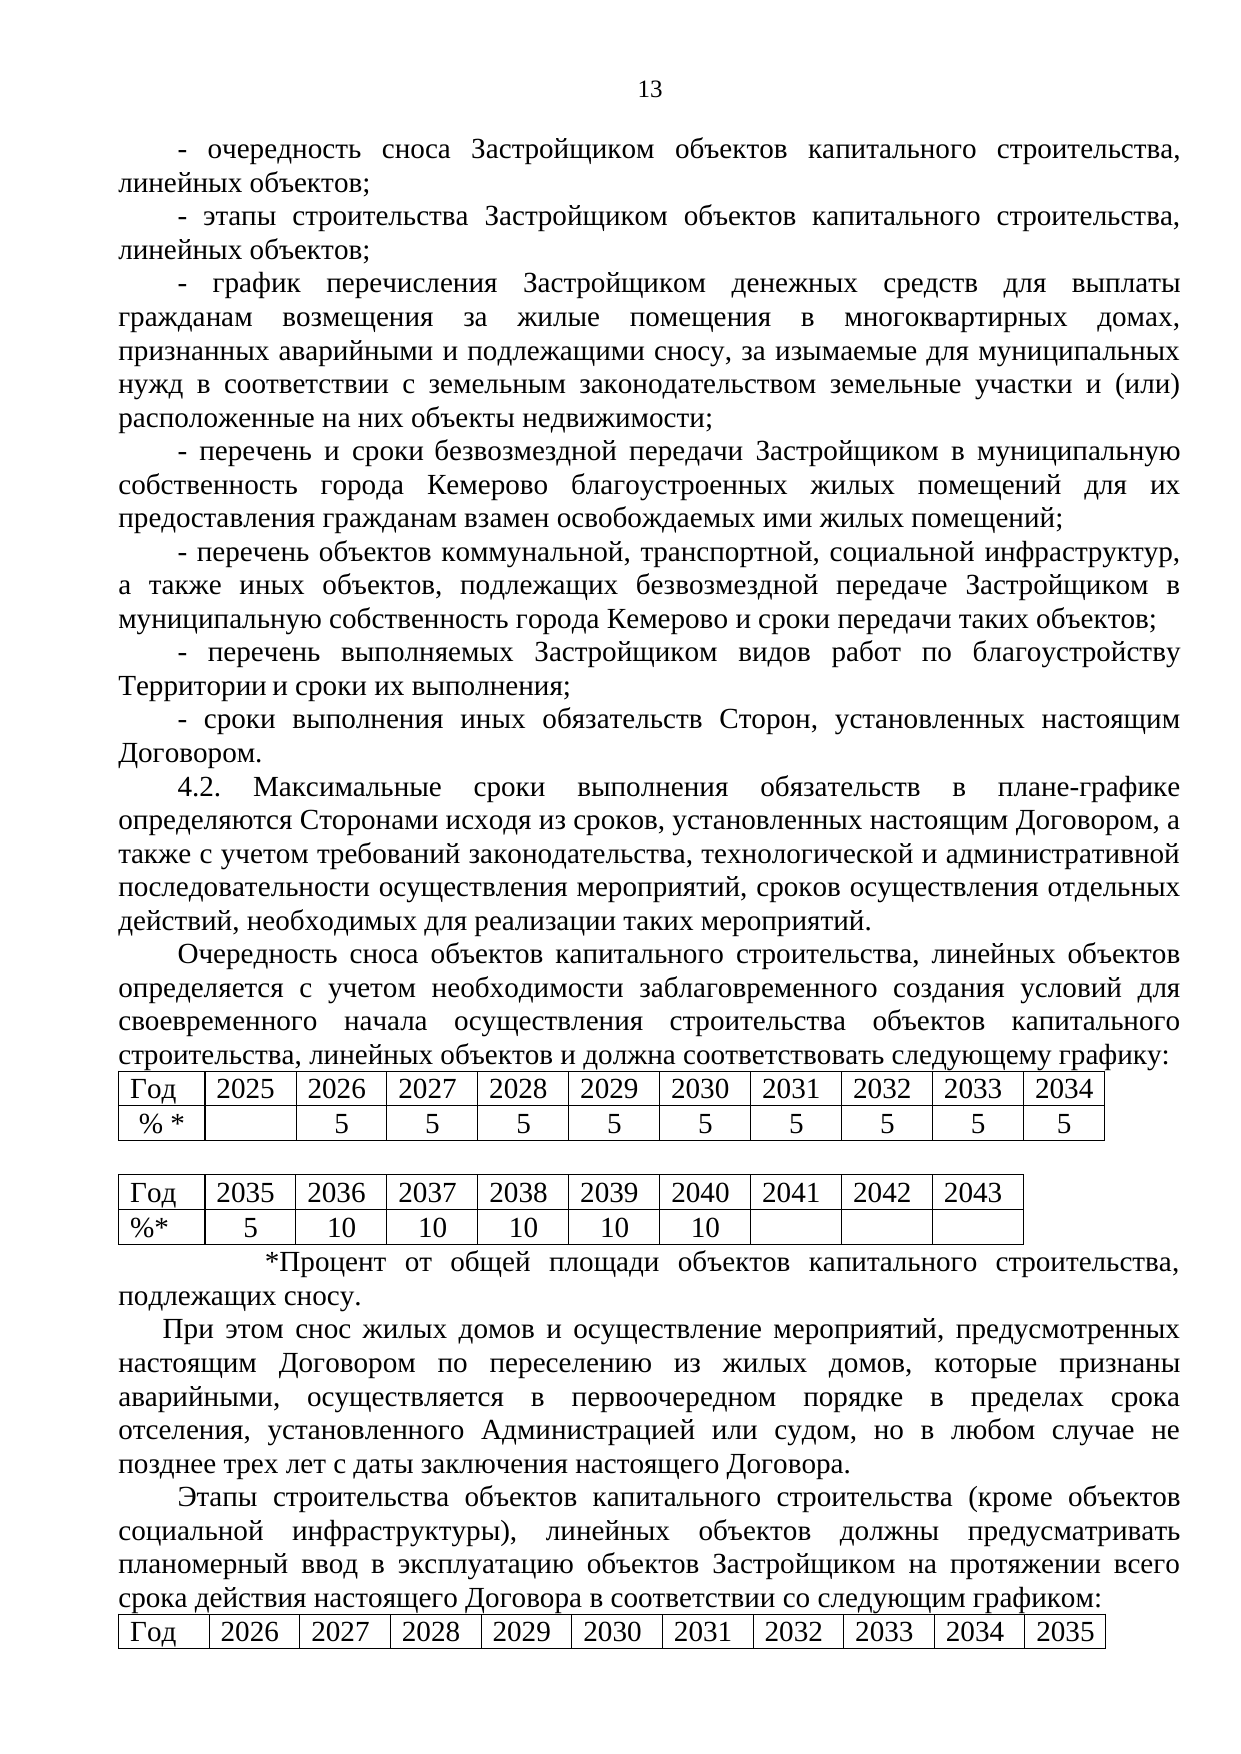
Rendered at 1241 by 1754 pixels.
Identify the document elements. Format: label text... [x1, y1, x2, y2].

table_header 2033 [844, 1615, 934, 1648]
table_cell 5 [297, 1106, 386, 1140]
table_header 2029 [569, 1072, 659, 1105]
table_header Год [119, 1175, 204, 1209]
table_cell 10 [387, 1210, 477, 1243]
table_header 2026 [297, 1072, 386, 1105]
table_cell 5 [660, 1106, 750, 1140]
text - график перечисления Застройщиком денежных средств для выплаты гражданам возмещения за жилые помещения в многоквартирных домах, признанных аварийными и подлежащими сносу, за изымаемые для муниципальных нужд в соответствии с земельным законодательством земельные участки и (или) расположенные на них объекты недвижимости; [118, 266, 1181, 433]
text - перечень выполняемых Застройщиком видов работ по благоустройству Территории и сроки их выполнения; [118, 634, 1181, 702]
table_header 2036 [296, 1175, 386, 1209]
table_header 2034 [935, 1615, 1024, 1648]
table_header 2030 [660, 1072, 750, 1105]
text - очередность сноса Застройщиком объектов капитального строительства, линейных объектов; [118, 131, 1181, 198]
table_cell [751, 1210, 841, 1243]
text - сроки выполнения иных обязательств Сторон, установленных настоящим Договором. [118, 702, 1181, 769]
table_header Год [119, 1615, 209, 1648]
table_header 2033 [933, 1072, 1023, 1105]
table_header 2032 [754, 1615, 843, 1648]
text При этом снос жилых домов и осуществление мероприятий, предусмотренных настоящим Договором по переселению из жилых домов, которые признаны аварийными, осуществляется в первоочередном порядке в пределах срока отселения, установленного Администрацией или судом, но в любом случае не позднее трех лет с даты заключения настоящего Договора. [118, 1312, 1181, 1479]
table_header 2032 [842, 1072, 932, 1105]
table_cell 5 [206, 1210, 295, 1243]
text Очередность сноса объектов капитального строительства, линейных объектов определяется с учетом необходимости заблаговременного создания условий для своевременного начала осуществления строительства объектов капитального строительства, линейных объектов и должна соответствовать следующему графику: [118, 936, 1181, 1071]
table_header 2040 [660, 1175, 750, 1209]
text Этапы строительства объектов капитального строительства (кроме объектов социальной инфраструктуры), линейных объектов должны предусматривать планомерный ввод в эксплуатацию объектов Застройщиком на протяжении всего срока действия настоящего Договора в соответствии со следующим графиком: [118, 1479, 1181, 1613]
text - этапы строительства Застройщиком объектов капитального строительства, линейных объектов; [118, 198, 1181, 266]
table_cell 5 [478, 1106, 568, 1140]
table_header 2035 [1025, 1615, 1105, 1648]
table_header 2027 [300, 1615, 390, 1648]
text *Процент от общей площади объектов капитального строительства, подлежащих сносу. [118, 1244, 1181, 1312]
table_cell [842, 1210, 932, 1243]
table_cell [933, 1210, 1023, 1243]
table_cell 5 [751, 1106, 841, 1140]
table_header Год [119, 1072, 204, 1105]
table_cell 5 [569, 1106, 659, 1140]
table_header 2031 [663, 1615, 753, 1648]
table_header 2038 [478, 1175, 568, 1209]
table_cell 5 [842, 1106, 932, 1140]
table_cell %* [119, 1210, 204, 1243]
table_header 2028 [391, 1615, 481, 1648]
table_cell 10 [296, 1210, 386, 1243]
table_cell 5 [933, 1106, 1023, 1140]
table_header 2039 [569, 1175, 659, 1209]
table_header 2028 [478, 1072, 568, 1105]
table_header 2037 [387, 1175, 477, 1209]
table_header 2026 [210, 1615, 299, 1648]
table_cell % * [119, 1106, 204, 1140]
text - перечень и сроки безвозмездной передачи Застройщиком в муниципальную собственность города Кемерово благоустроенных жилых помещений для их предоставления гражданам взамен освобождаемых ими жилых помещений; [118, 433, 1181, 534]
table_cell 10 [478, 1210, 568, 1243]
table_cell 5 [1024, 1106, 1104, 1140]
table_header 2035 [206, 1175, 295, 1209]
table_cell 5 [387, 1106, 477, 1140]
table_header 2042 [842, 1175, 932, 1209]
table_header 2030 [572, 1615, 662, 1648]
table_header 2025 [206, 1072, 296, 1105]
text 4.2. Максимальные сроки выполнения обязательств в плане-графике определяются Сторонами исходя из сроков, установленных настоящим Договором, а также с учетом требований законодательства, технологической и административной последовательности осуществления мероприятий, сроков осуществления отдельных действий, необходимых для реализации таких мероприятий. [118, 769, 1181, 936]
table_cell 10 [660, 1210, 750, 1243]
table_header 2043 [933, 1175, 1023, 1209]
table_header 2027 [387, 1072, 477, 1105]
table_header 2029 [482, 1615, 571, 1648]
table_header 2031 [751, 1072, 841, 1105]
table_header 2041 [751, 1175, 841, 1209]
table_cell [206, 1106, 296, 1140]
table_header 2034 [1024, 1072, 1104, 1105]
table_cell 10 [569, 1210, 659, 1243]
text - перечень объектов коммунальной, транспортной, социальной инфраструктур, а также иных объектов, подлежащих безвозмездной передаче Застройщиком в муниципальную собственность города Кемерово и сроки передачи таких объектов; [118, 534, 1181, 634]
